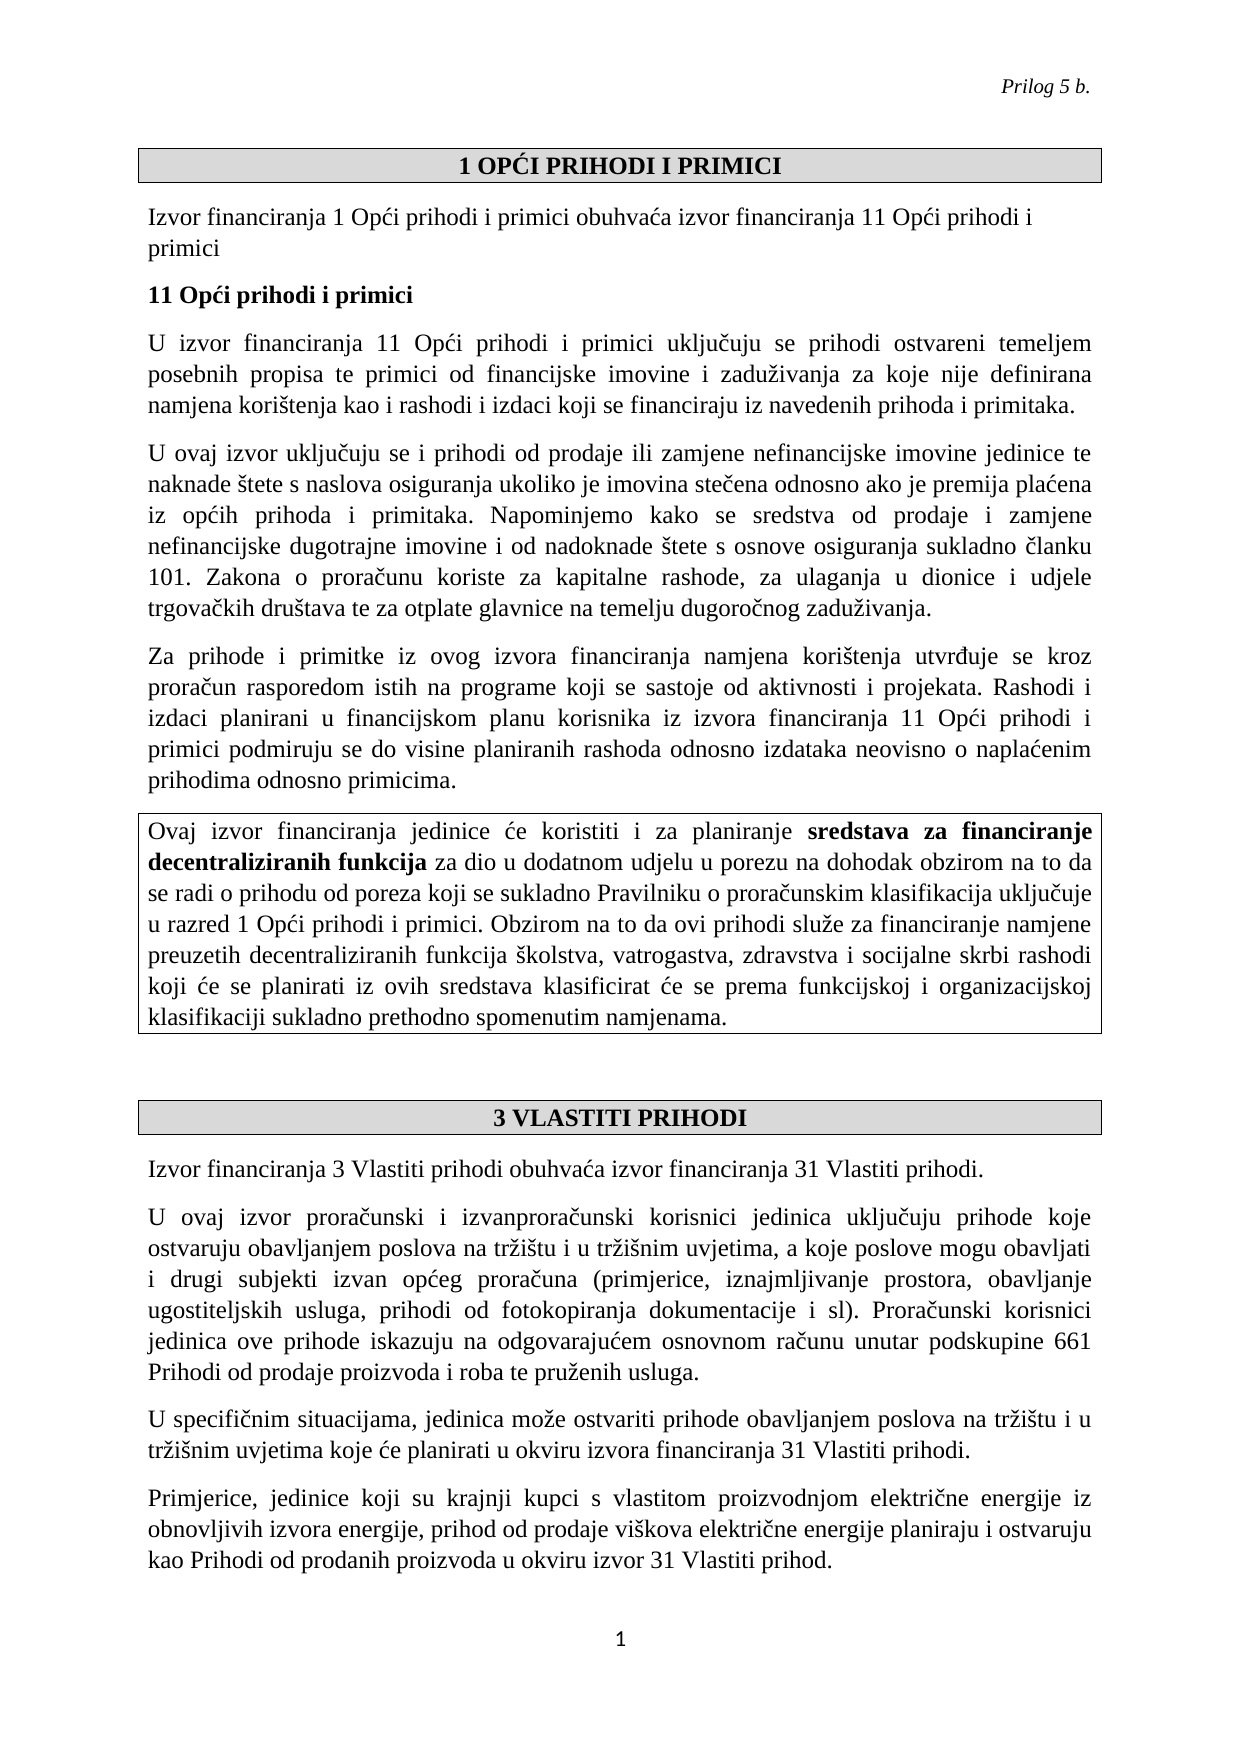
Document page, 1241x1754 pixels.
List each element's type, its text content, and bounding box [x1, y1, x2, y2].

text 1 OPĆI PRIHODI I PRIMICI [139, 149, 1101, 182]
text U izvor financiranja 11 Opći prihodi i primici uključuju se prihodi ostvareni temeljem posebnih propisa te primici od financijske imovine i zaduživanja za koje nije definirana namjena korištenja kao i rashodi i izdaci koji se financiraju iz navedenih prihoda i primitaka. [148, 328, 1093, 419]
text 11 Opći prihodi i primici [148, 280, 1093, 309]
text Ovaj izvor financiranja jedinice će koristiti i za planiranje sredstava za financiranje decentraliziranih funkcija za dio u dodatnom udjelu u porezu na dohodak obzirom na to da se radi o prihodu od poreza koji se sukladno Pravilniku o proračunskim klasifikacija uključuje u razred 1 Opći prihodi i primici. Obzirom na to da ovi prihodi služe za financiranje namjene preuzetih decentraliziranih funkcija školstva, vatrogastva, zdravstva i socijalne skrbi rashodi koji će se planirati iz ovih sredstava klasificirat će se prema funkcijskoj i organizacijskoj klasifikaciji sukladno prethodno spomenutim namjenama. [139, 814, 1101, 1033]
text U ovaj izvor proračunski i izvanproračunski korisnici jedinica uključuju prihode koje ostvaruju obavljanjem poslova na tržištu i u tržišnim uvjetima, a koje poslove mogu obavljati i drugi subjekti izvan općeg proračuna (primjerice, iznajmljivanje prostora, obavljanje ugostiteljskih usluga, prihodi od fotokopiranja dokumentacije i sl). Proračunski korisnici jedinica ove prihode iskazuju na odgovarajućem osnovnom računu unutar podskupine 661 Prihodi od prodaje proizvoda i roba te pruženih usluga. [148, 1202, 1093, 1386]
text U specifičnim situacijama, jedinica može ostvariti prihode obavljanjem poslova na tržištu i u tržišnim uvjetima koje će planirati u okviru izvora financiranja 31 Vlastiti prihodi. [148, 1404, 1093, 1464]
text Primjerice, jedinice koji su krajnji kupci s vlastitom proizvodnjom električne energije iz obnovljivih izvora energije, prihod od prodaje viškova električne energije planiraju i ostvaruju kao Prihodi od prodanih proizvoda u okviru izvor 31 Vlastiti prihod. [148, 1483, 1093, 1574]
text U ovaj izvor uključuju se i prihodi od prodaje ili zamjene nefinancijske imovine jedinice te naknade štete s naslova osiguranja ukoliko je imovina stečena odnosno ako je premija plaćena iz općih prihoda i primitaka. Napominjemo kako se sredstva od prodaje i zamjene nefinancijske dugotrajne imovine i od nadoknade štete s osnove osiguranja sukladno članku 101. Zakona o proračunu koriste za kapitalne rashode, za ulaganja u dionice i udjele trgovačkih društava te za otplate glavnice na temelju dugoročnog zaduživanja. [148, 438, 1093, 622]
text Izvor financiranja 1 Opći prihodi i primici obuhvaća izvor financiranja 11 Opći prihodi i primici [148, 202, 1093, 261]
text 3 VLASTITI PRIHODI [139, 1101, 1101, 1134]
text Za prihode i primitke iz ovog izvora financiranja namjena korištenja utvrđuje se kroz proračun rasporedom istih na programe koji se sastoje od aktivnosti i projekata. Rashodi i izdaci planirani u financijskom planu korisnika iz izvora financiranja 11 Opći prihodi i primici podmiruju se do visine planiranih rashoda odnosno izdataka neovisno o naplaćenim prihodima odnosno primicima. [148, 641, 1093, 794]
text Izvor financiranja 3 Vlastiti prihodi obuhvaća izvor financiranja 31 Vlastiti prihodi. [148, 1154, 1093, 1183]
